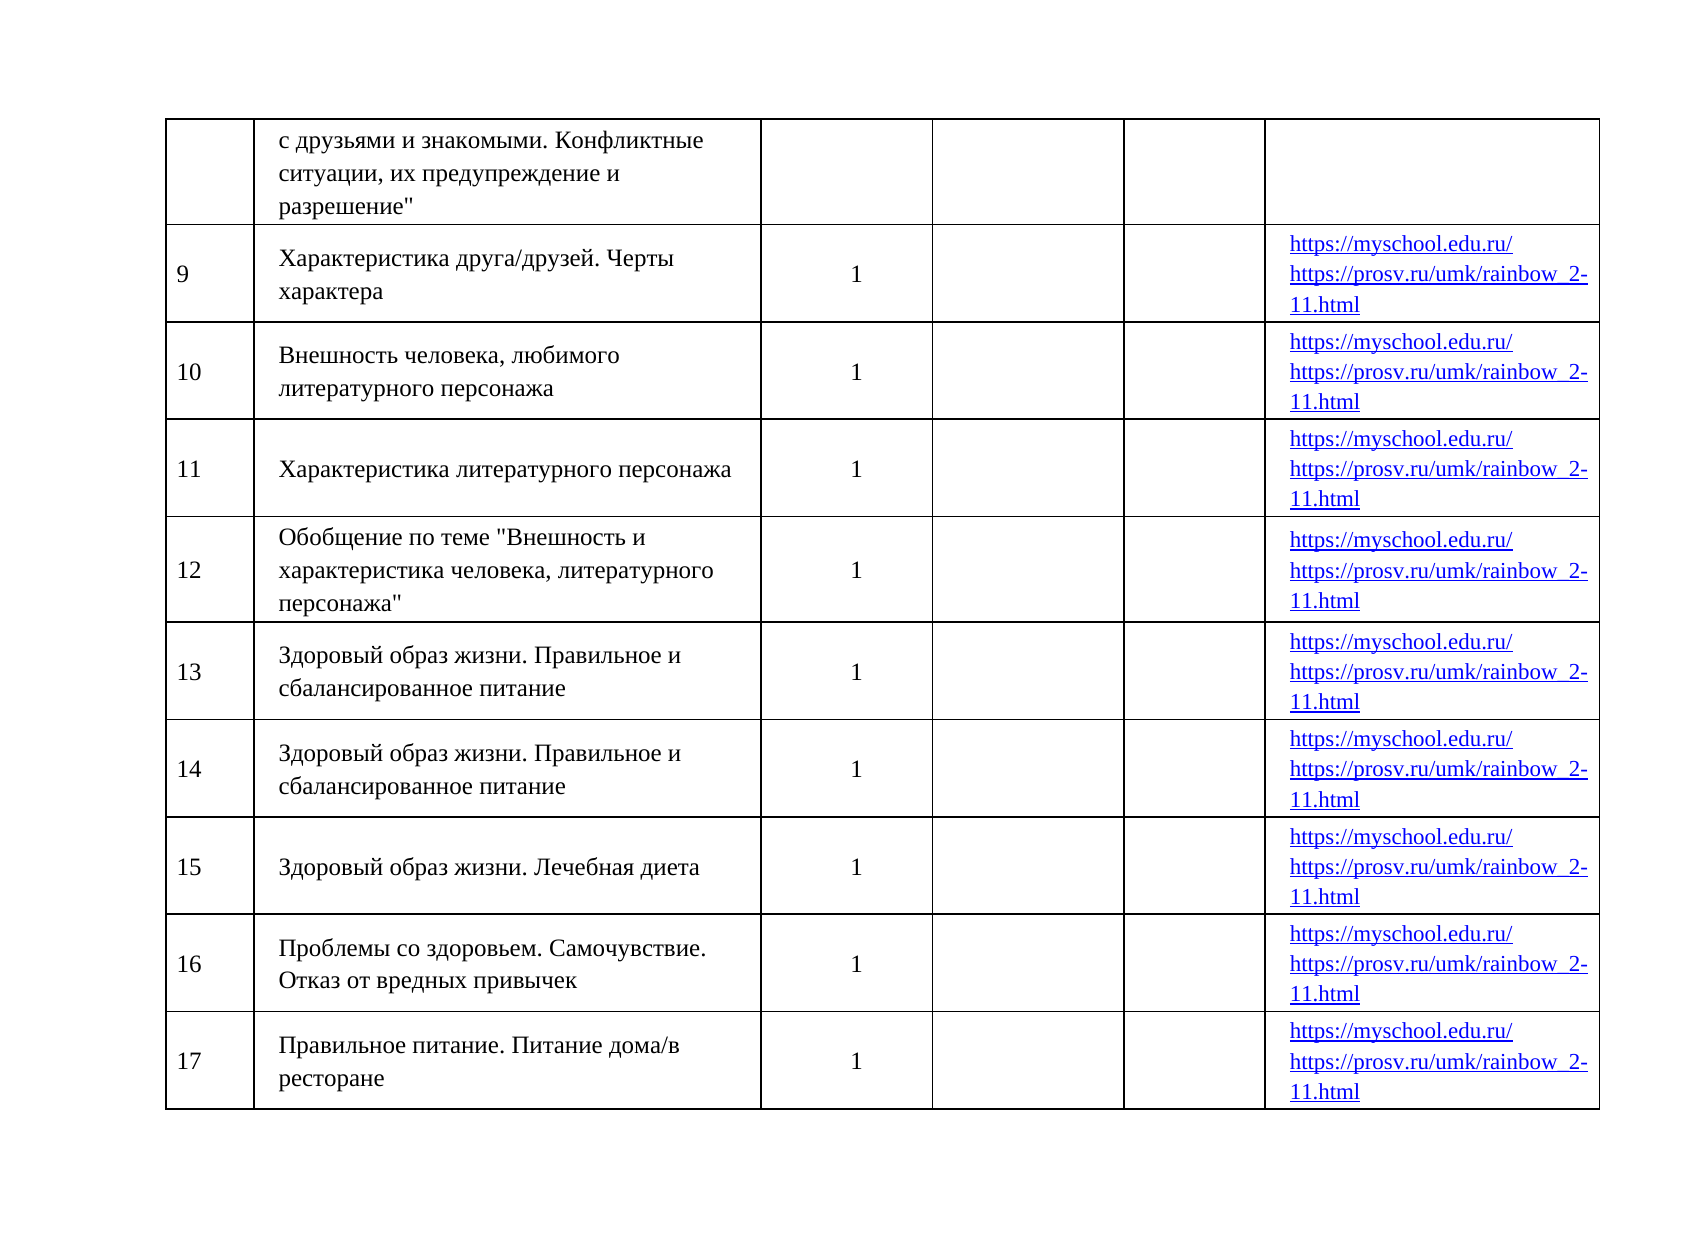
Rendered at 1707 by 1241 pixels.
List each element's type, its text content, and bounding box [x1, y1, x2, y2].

table_cell Характеристика литературного персонажа [255, 420, 760, 516]
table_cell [255, 120, 760, 223]
table_cell [933, 623, 1123, 718]
table_cell [933, 818, 1123, 913]
table_cell [1125, 818, 1264, 913]
table_cell Здоровый образ жизни. Лечебная диета [255, 818, 760, 913]
table_cell [933, 517, 1123, 621]
table_cell Характеристика друга/друзей. Черты характера [255, 225, 760, 321]
table_cell 1 [762, 323, 932, 418]
table_cell [933, 420, 1123, 516]
table_cell 9 [167, 225, 253, 321]
table_cell 12 [167, 517, 253, 621]
table_cell [1125, 517, 1264, 621]
table_cell 1 [762, 720, 932, 816]
table_cell [1125, 915, 1264, 1011]
table_cell 1 [762, 623, 932, 718]
table_cell 1 [762, 120, 932, 223]
table_cell [933, 1012, 1123, 1108]
table_cell 14 [167, 720, 253, 816]
table_cell [1125, 120, 1264, 223]
table_cell 1 [933, 120, 1123, 223]
table_cell Обобщение по теме "Внешность и характеристика человека, литературного персонажа" [255, 517, 760, 621]
table_cell https://myschool.edu.ru/ https://prosv.ru/umk/rainbow_2-11.html [1266, 323, 1599, 418]
table_cell 8 [167, 120, 253, 223]
table_cell 15 [167, 818, 253, 913]
table_cell https://myschool.edu.ru/ https://prosv.ru/umk/rainbow_2-11.html [1266, 623, 1599, 718]
table_cell 13 [167, 623, 253, 718]
table_cell 11 [167, 420, 253, 516]
table_cell 1 [762, 818, 932, 913]
table_cell Правильное питание. Питание дома/в ресторане [255, 1012, 760, 1108]
table_cell 1 [762, 915, 932, 1011]
table_cell https://myschool.edu.ru/ https://prosv.ru/umk/rainbow_2-11.html [1266, 225, 1599, 321]
table_cell https://myschool.edu.ru/ https://prosv.ru/umk/rainbow_2-11.html [1266, 818, 1599, 913]
table_cell [1125, 323, 1264, 418]
table_cell Здоровый образ жизни. Правильное и сбалансированное питание [255, 720, 760, 816]
table_cell 1 [762, 420, 932, 516]
table_cell 16 [167, 915, 253, 1011]
table_cell Внешность человека, любимого литературного персонажа [255, 323, 760, 418]
table_cell [1125, 420, 1264, 516]
table_cell 1 [762, 225, 932, 321]
table_cell 10 [167, 323, 253, 418]
table_cell [933, 720, 1123, 816]
table_cell 17 [167, 1012, 253, 1108]
table_cell 1 [762, 1012, 932, 1108]
table_cell https://myschool.edu.ru/ https://prosv.ru/umk/rainbow_2-11.html [1266, 517, 1599, 621]
table_cell https://myschool.edu.ru/ https://prosv.ru/umk/rainbow_2-11.html [1266, 720, 1599, 816]
table_cell 1 [762, 517, 932, 621]
table_cell [1125, 623, 1264, 718]
table_cell [933, 323, 1123, 418]
table_cell [933, 915, 1123, 1011]
table_cell [1125, 1012, 1264, 1108]
table_cell [1125, 720, 1264, 816]
table_cell [933, 225, 1123, 321]
table_cell Здоровый образ жизни. Правильное и сбалансированное питание [255, 623, 760, 718]
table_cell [1266, 1012, 1599, 1108]
table_cell [1125, 225, 1264, 321]
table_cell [1266, 120, 1599, 223]
table_cell https://myschool.edu.ru/ https://prosv.ru/umk/rainbow_2-11.html [1266, 420, 1599, 516]
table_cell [1266, 915, 1599, 1011]
table_cell Проблемы со здоровьем. Самочувствие. Отказ от вредных привычек [255, 915, 760, 1011]
